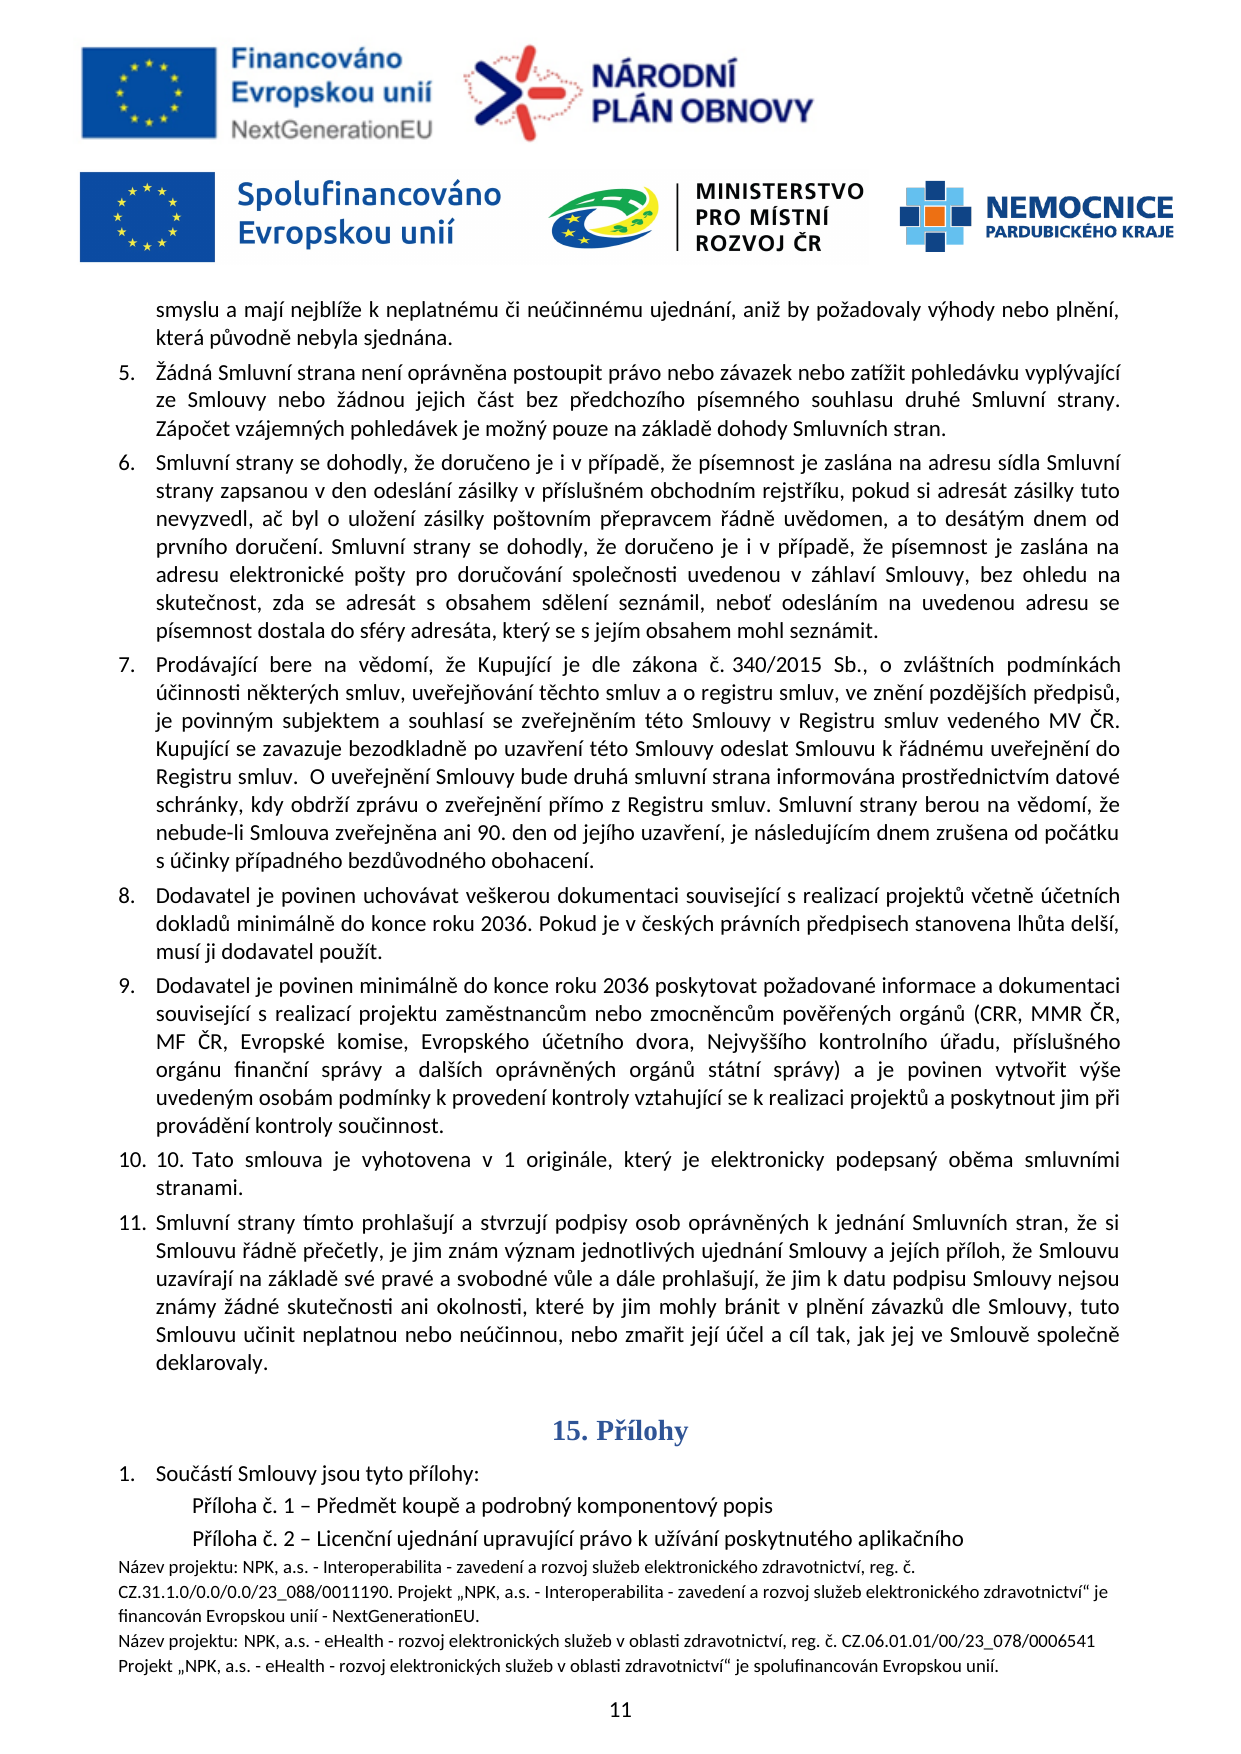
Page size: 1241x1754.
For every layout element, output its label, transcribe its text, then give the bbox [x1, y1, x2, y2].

list Smluvní strany se dohodly, že doručeno je i v případě, že písemnost je zaslána na adresu sídla Smluvní strany zapsanou v den odeslání zásilky v příslušném obchodním rejstříku, pokud si adresát zásilky tuto nevyzvedl, ač byl o uložení zásilky poštovním přepravcem řádně uvědomen, a to desátým dnem od prvního doručení. Smluvní strany se dohodly, že doručeno je i v případě, že písemnost je zaslána na adresu elektronické pošty pro doručování společnosti uvedenou v záhlaví Smlouvy, bez ohledu na skutečnost, zda se adresát s obsahem sdělení seznámil, neboť odesláním na uvedenou adresu se písemnost dostala do sféry adresáta, který se s jejím obsahem mohl seznámit. [118, 448, 1122, 644]
list Smluvní strany tímto prohlašují a stvrzují podpisy osob oprávněných k jednání Smluvních stran, že si Smlouvu řádně přečetly, je jim znám význam jednotlivých ujednání Smlouvy a jejích příloh, že Smlouvu uzavírají na základě své pravé a svobodné vůle a dále prohlašují, že jim k datu podpisu Smlouvy nejsou známy žádné skutečnosti ani okolnosti, které by jim mohly bránit v plnění závazků dle Smlouvy, tuto Smlouvu učinit neplatnou nebo neúčinnou, nebo zmařit její účel a cíl tak, jak jej ve Smlouvě společně deklarovaly. [118, 1208, 1122, 1376]
picture [77, 169, 870, 265]
list Žádná Smluvní strana není oprávněna postoupit právo nebo závazek nebo zatížit pohledávku vyplývající ze Smlouvy nebo žádnou jejich část bez předchozího písemného souhlasu druhé Smluvní strany. Zápočet vzájemných pohledávek je možný pouze na základě dohody Smluvních stran. [118, 358, 1122, 442]
list Dodavatel je povinen minimálně do konce roku 2036 poskytovat požadované informace a dokumentaci související s realizací projektu zaměstnancům nebo zmocněncům pověřených orgánů (CRR, MMR ČR, MF ČR, Evropské komise, Evropského účetního dvora, Nejvyššího kontrolního úřadu, příslušného orgánu finanční správy a dalších oprávněných orgánů státní správy) a je povinen vytvořit výše uvedeným osobám podmínky k provedení kontroly vztahující se k realizaci projektů a poskytnout jim při provádění kontroly součinnost. [118, 971, 1122, 1139]
list Prodávající bere na vědomí, že Kupující je dle zákona č. 340/2015 Sb., o zvláštních podmínkách účinnosti některých smluv, uveřejňování těchto smluv a o registru smluv, ve znění pozdějších předpisů, je povinným subjektem a souhlasí se zveřejněním této Smlouvy v Registru smluv vedeného MV ČR. Kupující se zavazuje bezodkladně po uzavření této Smlouvy odeslat Smlouvu k řádnému uveřejnění do Registru smluv. O uveřejnění Smlouvy bude druhá smluvní strana informována prostřednictvím datové schránky, kdy obdrží zprávu o zveřejnění přímo z Registru smluv. Smluvní strany berou na vědomí, že nebude-li Smlouva zveřejněna ani 90. den od jejího uzavření, je následujícím dnem zrušena od počátku s účinky případného bezdůvodného obohacení. [118, 650, 1122, 874]
list Dodavatel je povinen uchovávat veškerou dokumentaci související s realizací projektů včetně účetních dokladů minimálně do konce roku 2036. Pokud je v českých právních předpisech stanovena lhůta delší, musí ji dodavatel použít. [118, 881, 1122, 965]
subtitle Přílohy [118, 1413, 1122, 1447]
text Příloha č. 1 – Předmět koupě a podrobný komponentový popis [192, 1492, 1122, 1519]
text Příloha č. 2 – Licenční ujednání upravující právo k užívání poskytnutého aplikačního [192, 1524, 1122, 1552]
list 10. Tato smlouva je vyhotovena v 1 originále, který je elektronicky podepsaný oběma smluvními stranami. [118, 1145, 1122, 1201]
picture [898, 179, 1174, 253]
picture [72, 15, 835, 167]
list Součástí Smlouvy jsou tyto přílohy: [118, 1459, 1122, 1487]
